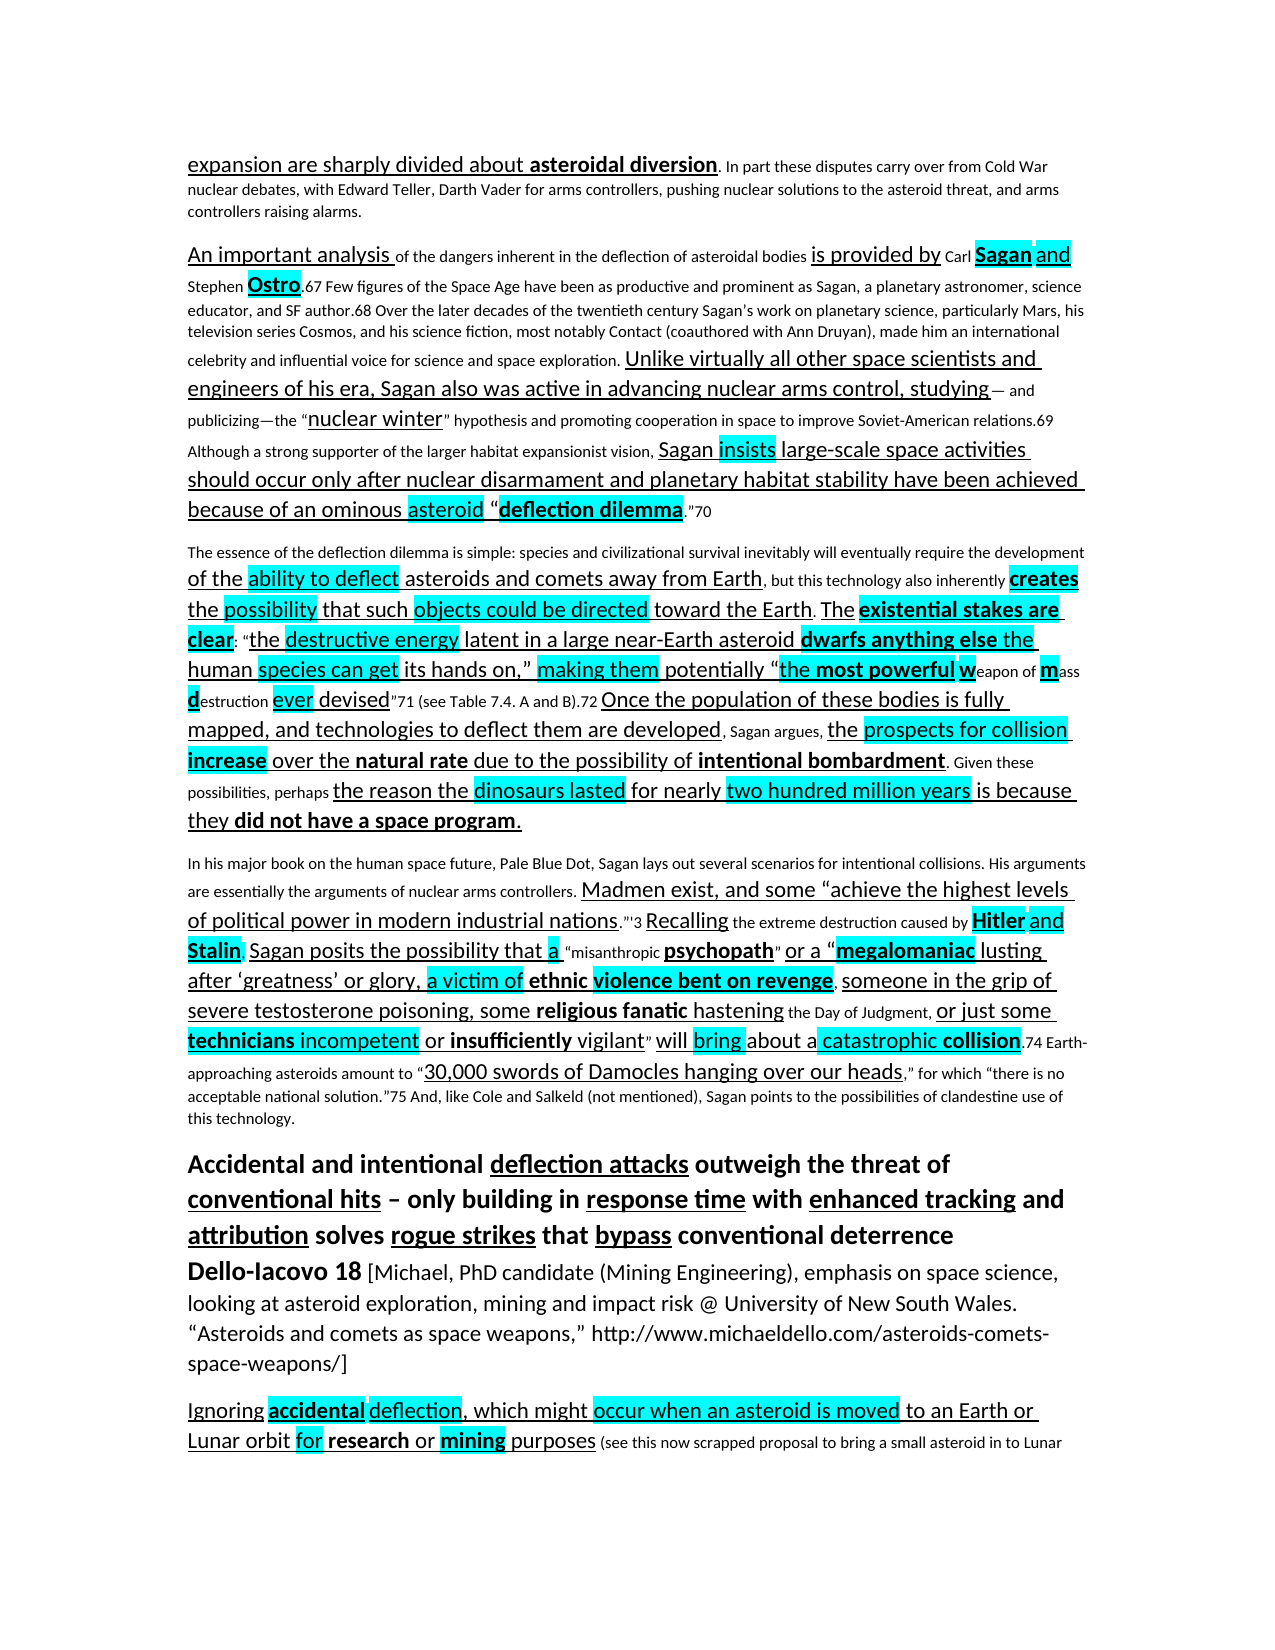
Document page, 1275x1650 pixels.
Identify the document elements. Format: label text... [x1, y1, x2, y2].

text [187, 1396, 1087, 1454]
text In his major book on the human space future, Pale Blue Dot, Sagan lays out several scenarios for intentional collisions. His arguments are essentially the arguments of nuclear arms controllers. Madmen exist, and some “achieve the highest levels of political power in modern industrial nations.”'3 Recalling the extreme destruction caused by Hitler and Stalin, Sagan posits the possibility that a “misanthropic psychopath” or a “megalomaniac lusting after ‘greatness’ or glory, a victim of ethnic violence bent on revenge, someone in the grip of severe testosterone poisoning, some religious fanatic hastening the Day of Judgment, or just some technicians incompetent or insufficiently vigilant” will bring about a catastrophic collision.74 Earth-approaching asteroids amount to “30,000 swords of Damocles hanging over our heads,” for which “there is no acceptable national solution.”75 And, like Cole and Salkeld (not mentioned), Sagan points to the possibilities of clandestine use of this technology. [187, 853, 1087, 1129]
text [187, 150, 1087, 222]
text The essence of the deflection dilemma is simple: species and civilizational survival inevitably will eventually require the development of the ability to deflect asteroids and comets away from Earth, but this technology also inherently creates the possibility that such objects could be directed toward the Earth. The existential stakes are clear: “the destructive energy latent in a large near-Earth asteroid dwarfs anything else the human species can get its hands on,” making them potentially “the most powerful weapon of mass destruction ever devised”71 (see Table 7.4. A and B).72 Once the population of these bodies is fully mapped, and technologies to deflect them are developed, Sagan argues, the prospects for collision increase over the natural rate due to the possibility of intentional bombardment. Given these possibilities, perhaps the reason the dinosaurs lasted for nearly two hundred million years is because they did not have a space program. [187, 542, 1087, 834]
subtitle Accidental and intentional deflection attacks outweigh the threat of conventional hits – only building in response time with enhanced tracking and attribution solves rogue strikes that bypass conventional deterrence [187, 1147, 1087, 1251]
text Dello-Iacovo 18 [Michael, PhD candidate (Mining Engineering), emphasis on space science, looking at asteroid exploration, mining and impact risk @ University of New South Wales. “Asteroids and comets as space weapons,” http://www.michaeldello.com/asteroids-comets-space-weapons/] [187, 1254, 1087, 1377]
text An important analysis of the dangers inherent in the deflection of asteroidal bodies is provided by Carl Sagan and Stephen Ostro.67 Few figures of the Space Age have been as productive and prominent as Sagan, a planetary astronomer, science educator, and SF author.68 Over the later decades of the twentieth century Sagan’s work on planetary science, particularly Mars, his television series Cosmos, and his science fiction, most notably Contact (coauthored with Ann Druyan), made him an international celebrity and influential voice for science and space exploration. Unlike virtually all other space scientists and engineers of his era, Sagan also was active in advancing nuclear arms control, studying— and publicizing—the “nuclear winter” hypothesis and promoting cooperation in space to improve Soviet-American relations.69 Although a strong supporter of the larger habitat expansionist vision, Sagan insists large-scale space activities should occur only after nuclear disarmament and planetary habitat stability have been achieved because of an ominous asteroid “deflection dilemma.”70 [187, 240, 1087, 523]
